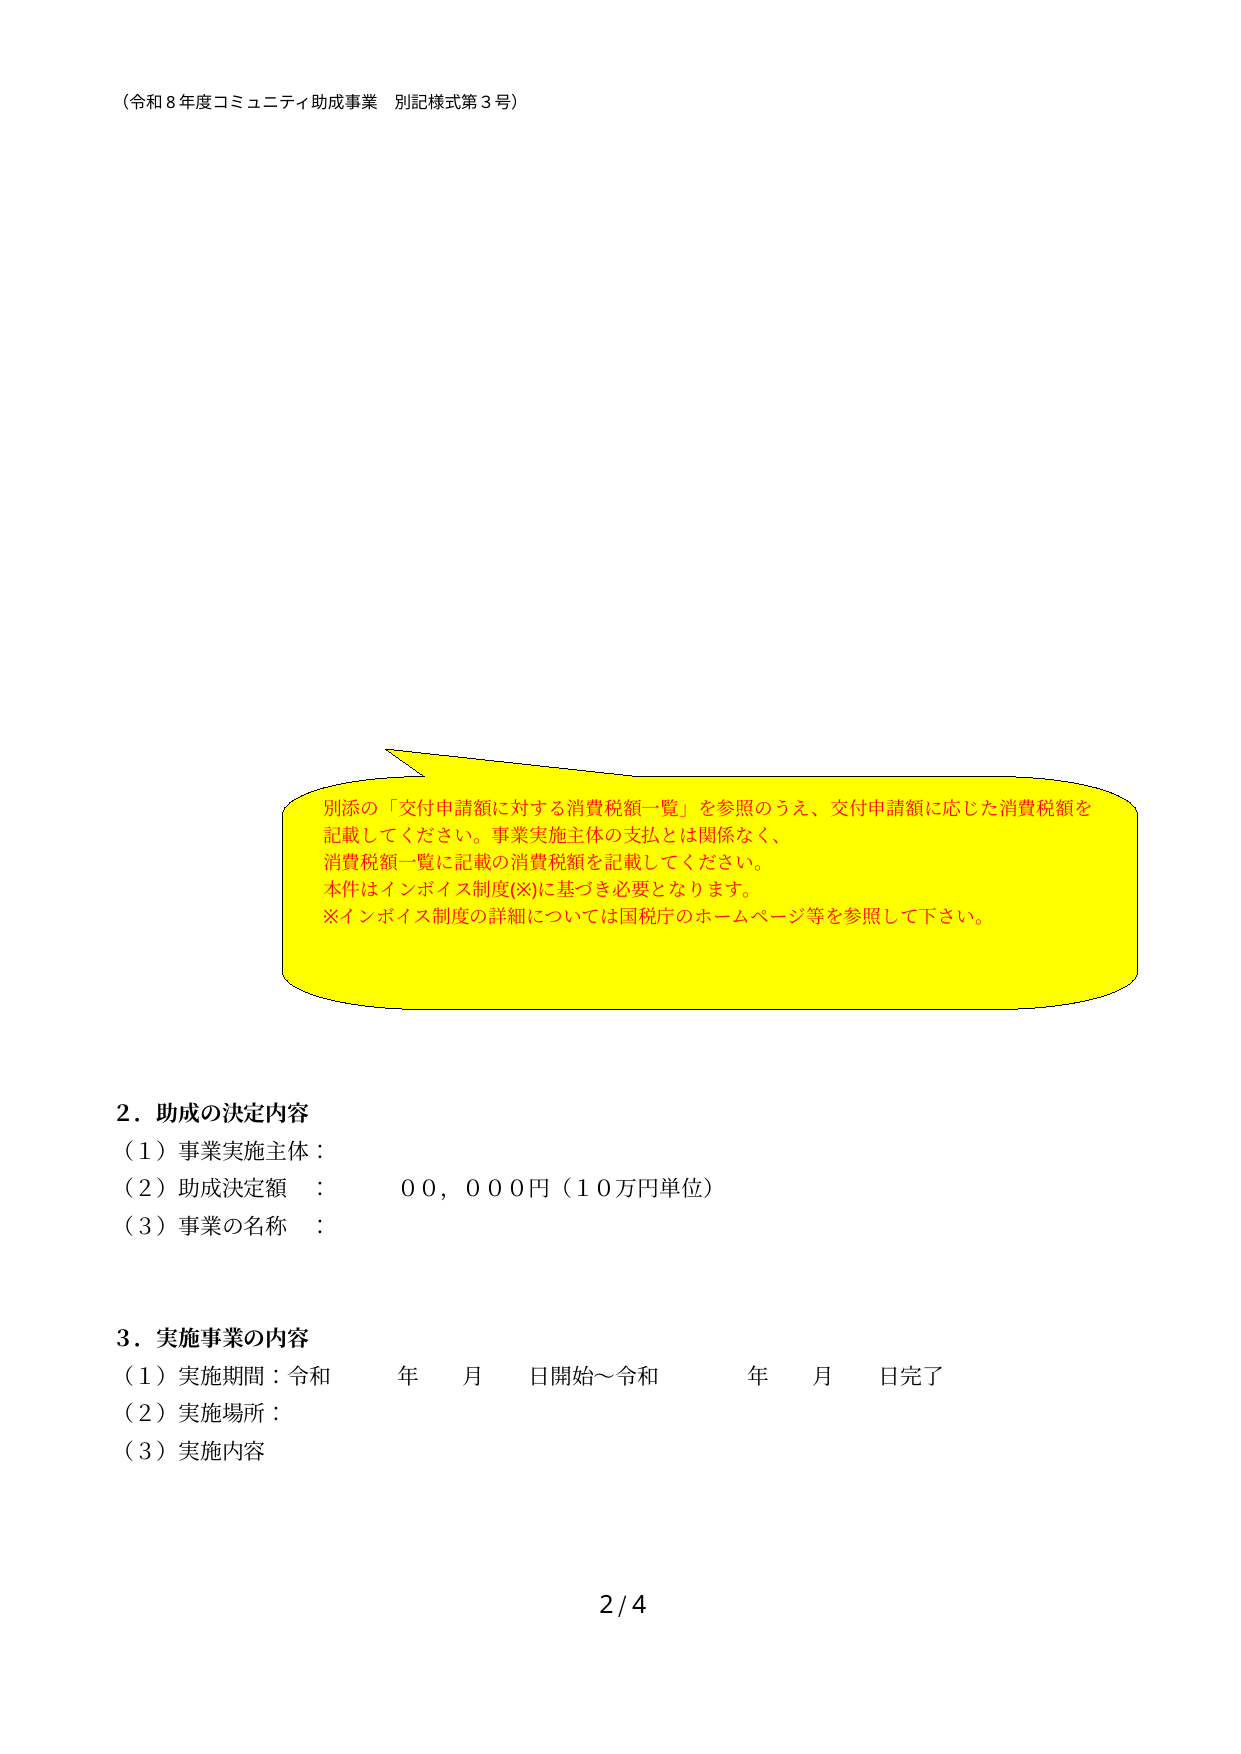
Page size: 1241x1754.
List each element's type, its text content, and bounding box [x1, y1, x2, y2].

text （３）実施内容 [112, 1431, 1128, 1468]
text （１）事業実施主体： [112, 1131, 1128, 1168]
text （２）実施場所： [112, 1393, 1128, 1431]
text （３）事業の名称 ： [112, 1206, 1128, 1243]
text （１）実施期間：令和 年 月 日開始～令和 年 月 日完了 [112, 1356, 1128, 1393]
text ３．実施事業の内容 [112, 1318, 1128, 1356]
text （２）助成決定額 ： ００，０００円（１０万円単位） [112, 1168, 1128, 1206]
text ２．助成の決定内容 [112, 1093, 1128, 1131]
